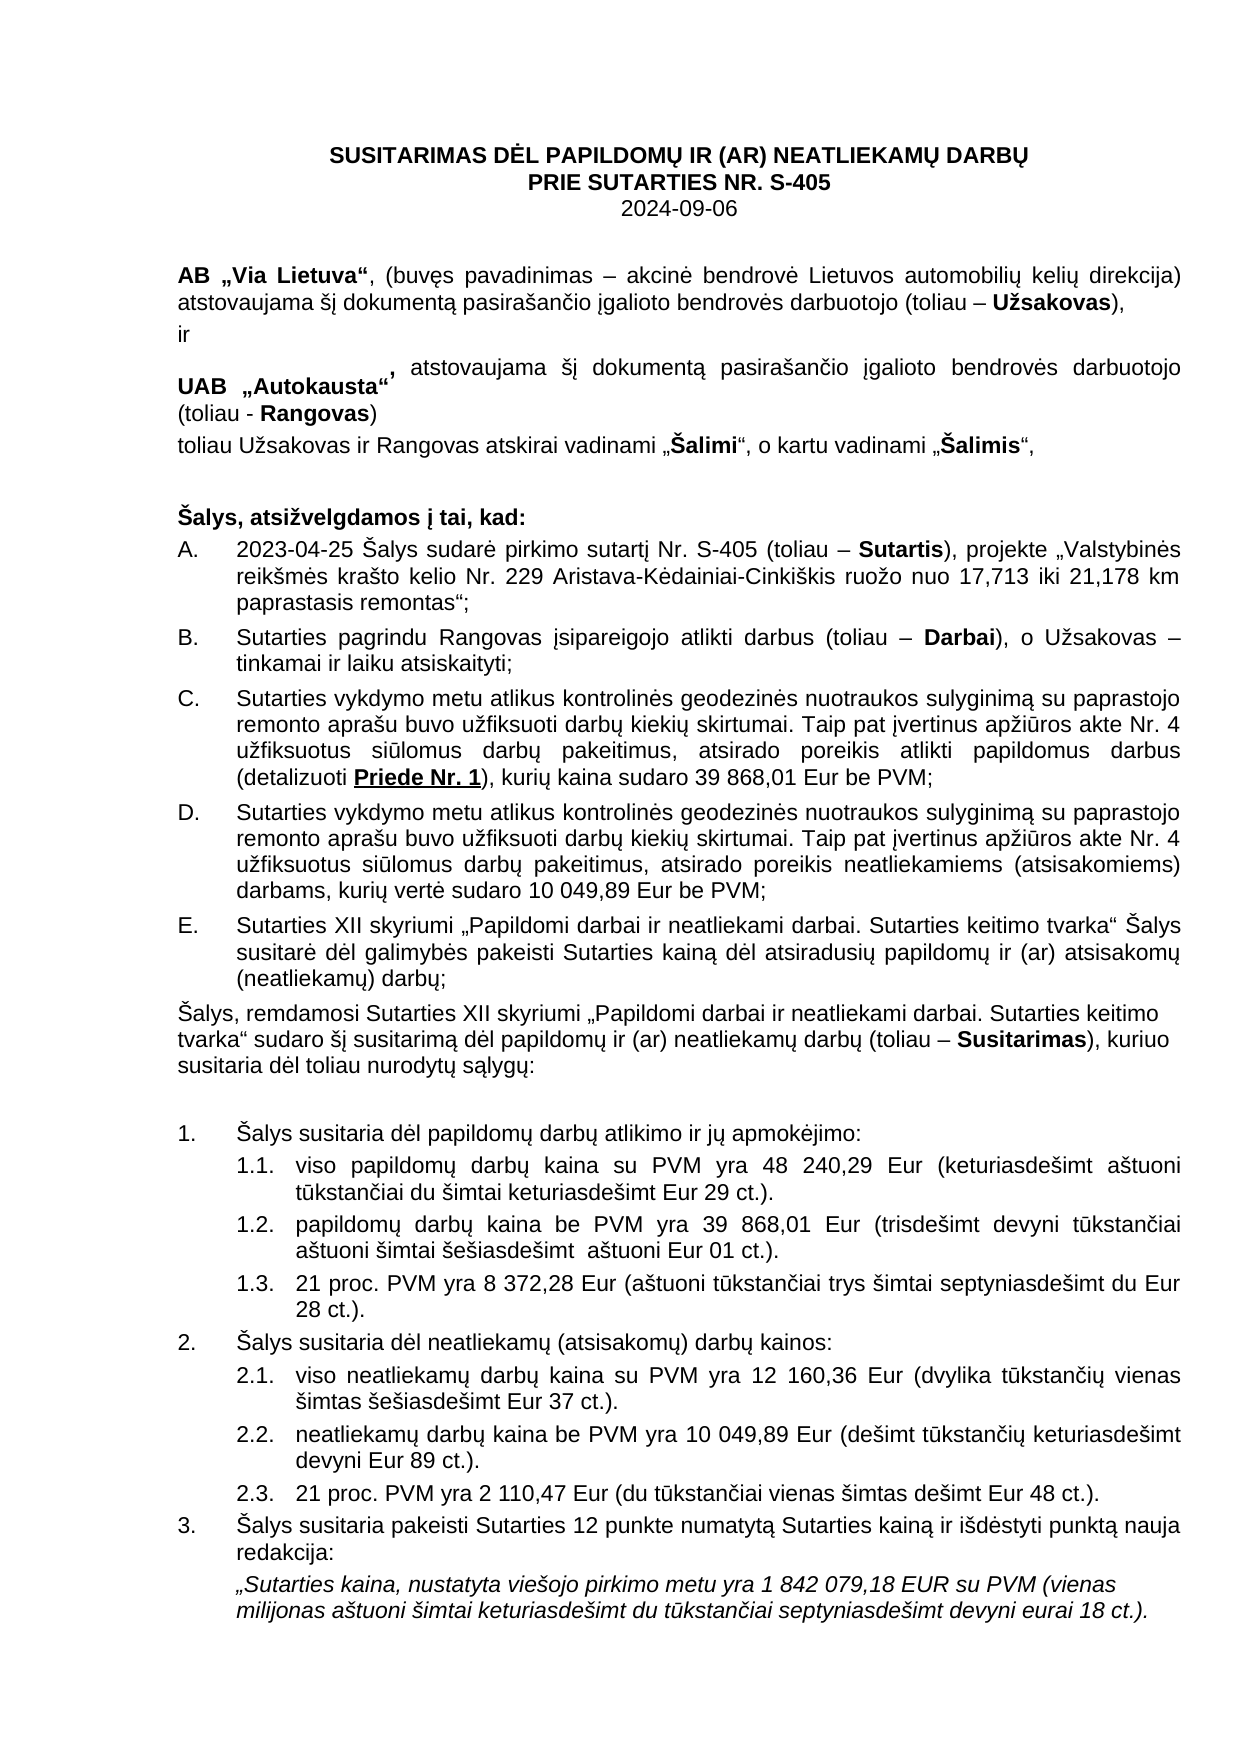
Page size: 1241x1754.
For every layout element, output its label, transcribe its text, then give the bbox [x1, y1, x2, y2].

list Sutarties pagrindu įsipareigojo atlikti darbus (toliau – Darbai), o Užsakovas – tinkamai ir laiku atsiskaityti; [177, 624, 1181, 676]
list 21 proc. PVM yra Eur (). [236, 1479, 1181, 1506]
list viso papildomų darbų kaina su PVM yra Eur (). [236, 1152, 1181, 1205]
list susitaria dėl atlikimo ir jų apmokėjimo: [177, 1119, 1181, 1146]
list neatliekamų darbų kaina be PVM yra Eur (). [236, 1421, 1181, 1473]
text AB „Via Lietuva“, (buvęs pavadinimas – akcinė bendrovė Lietuvos automobilių kelių direkcija) atstovaujama šį dokumentą pasirašančio įgalioto bendrovės darbuotojo (toliau – ), [177, 262, 1181, 315]
text ir [177, 321, 1181, 348]
list Sutarties Šalys susitarė dėl galimybės pakeisti Sutarties kainą dėl atsiradusių papildomų ir (ar) atsisakomų (neatliekamų) darbų; [177, 912, 1181, 991]
list 21 proc. PVM yra Eur (). [236, 1270, 1181, 1323]
text toliau ir atskirai vadinami „Šalimi“, o kartu vadinami „Šalimis“, [177, 432, 1181, 458]
list Sutarties vykdymo metu atlikus kontrolinės geodezinės nuotraukos sulyginimą su paprastojo remonto aprašu buvo užfiksuoti darbų kiekių skirtumai. Taip pat įvertinus apžiūros akte Nr. 4 užfiksuotus siūlomus darbų pakeitimus, atsirado poreikis neatliekamiems (atsisakomiems) darbams, kurių vertė sudaro Eur be PVM; [177, 798, 1181, 904]
text atstovaujama šį dokumentą pasirašančio įgalioto bendrovės darbuotojo (toliau - ) [177, 354, 1181, 426]
list viso neatliekamų darbų kaina su PVM yra Eur (). [236, 1362, 1181, 1414]
list Sutarties vykdymo metu atlikus kontrolinės geodezinės nuotraukos sulyginimą su paprastojo remonto aprašu buvo užfiksuoti darbų kiekių skirtumai. Taip pat įvertinus apžiūros akte Nr. 4 užfiksuotus siūlomus darbų pakeitimus, atsirado poreikis atlikti papildomus darbus (detalizuoti Priede Nr. 1), kurių kaina sudaro 39 868,01 Eur be PVM; [177, 685, 1181, 790]
text PRIE SUTARTIES NR. [177, 168, 1181, 195]
list Šalys sudarė (toliau – Sutartis), projekte „“; [177, 536, 1181, 615]
text Šalys, atsižvelgdamos į tai, kad: [177, 504, 1181, 530]
list Šalys susitaria pakeisti Sutarties punkte numatytą Sutarties kainą ir išdėstyti punktą nauja redakcija: [177, 1512, 1181, 1565]
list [236, 1571, 1181, 1624]
list susitaria dėl kainos: [177, 1329, 1181, 1355]
text SUSITARIMAS DĖL PAPILDOMŲ IR (AR) NEATLIEKAMŲ DARBŲ [177, 142, 1181, 168]
text Šalys, remdamosi Sutarties sudaro šį susitarimą dėl papildomų ir (ar) neatliekamų darbų (toliau – Susitarimas), kuriuo susitaria dėl toliau nurodytų sąlygų: [177, 999, 1181, 1079]
list papildomų darbų kaina be PVM yra Eur (). [236, 1211, 1181, 1264]
